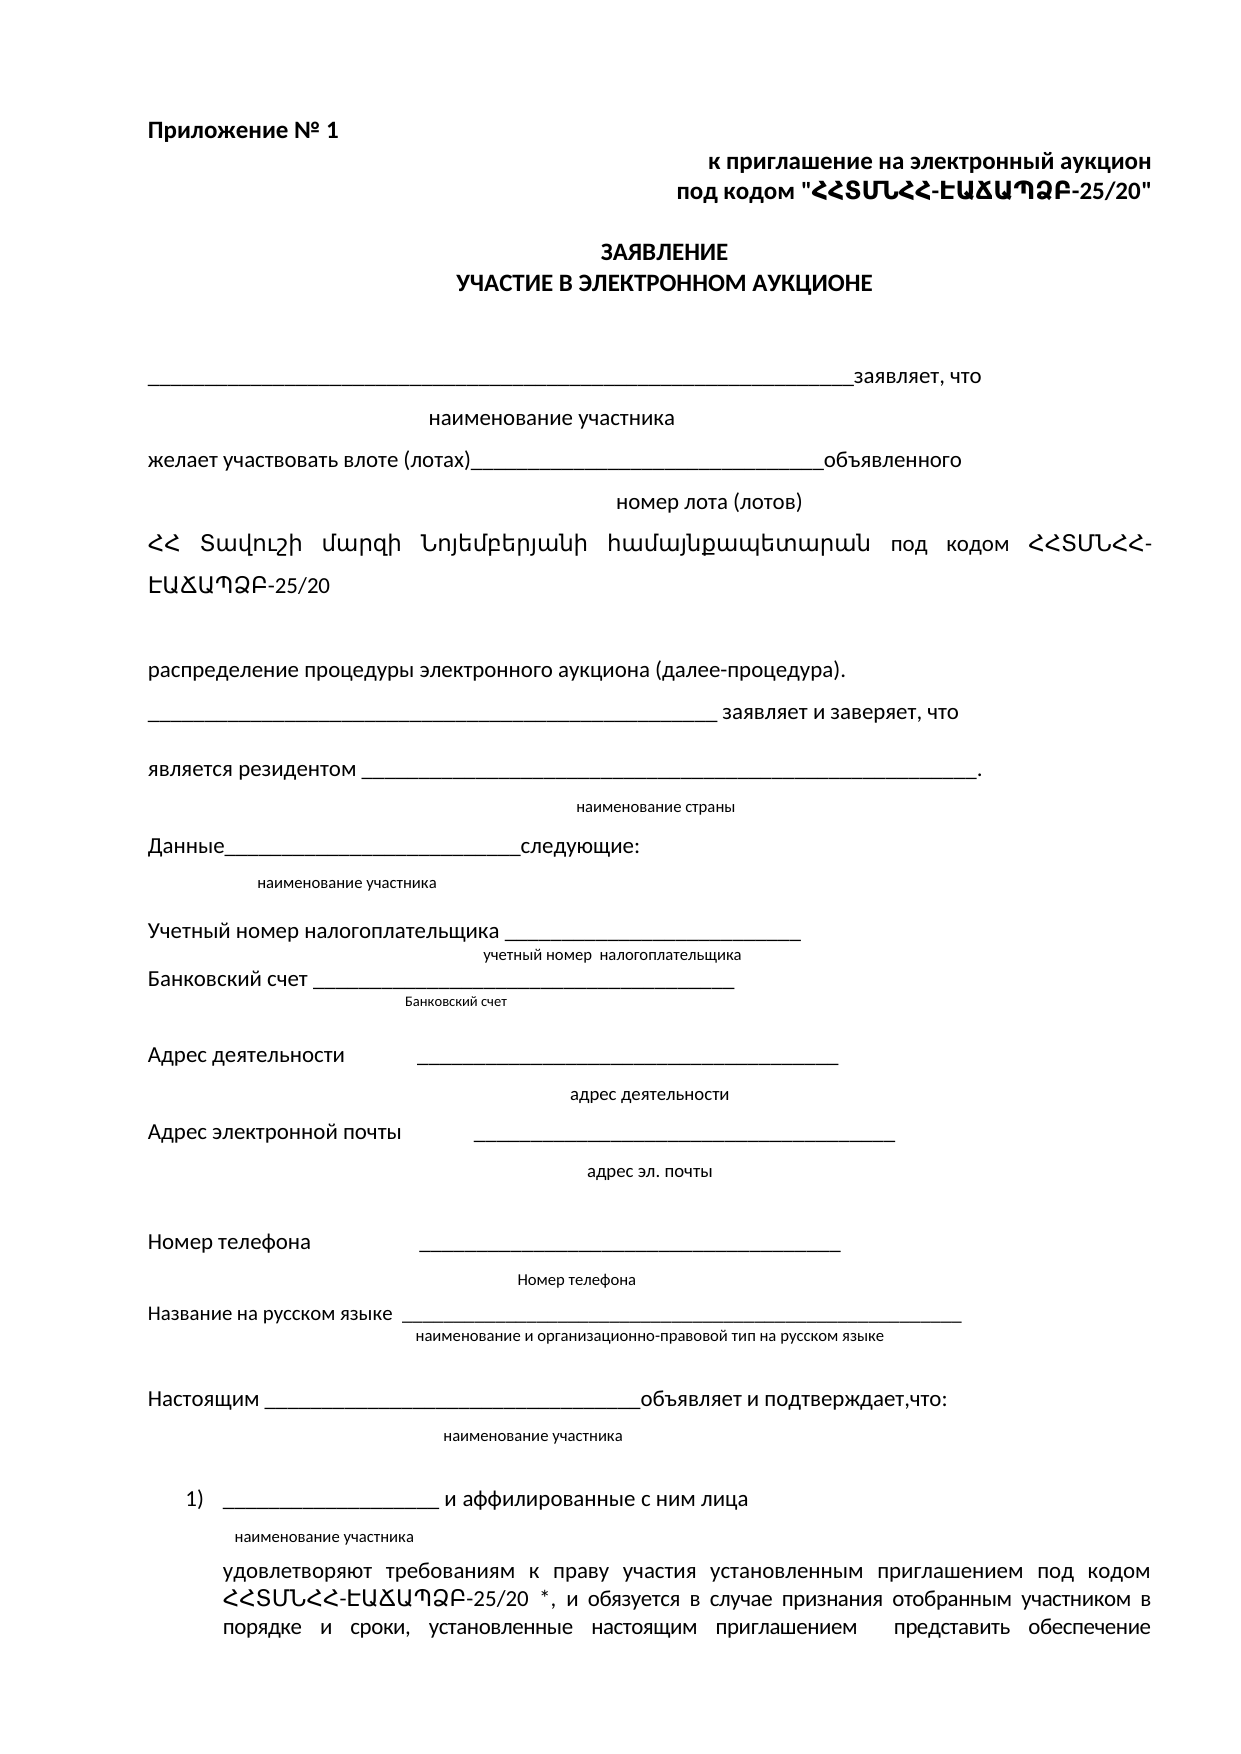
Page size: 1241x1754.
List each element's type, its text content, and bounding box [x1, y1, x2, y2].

text учетный номер налогоплательщика [148, 944, 1152, 964]
text Данные__________________________следующие: [148, 831, 1152, 859]
text ՀՀ Տավուշի մարզի Նոյեմբերյանի համայնքապետարան под кодом ՀՀՏՄՆՀՀ-ԷԱՃԱՊՁԲ-25/20 [148, 529, 1152, 599]
text наименование участника [443, 1426, 1152, 1446]
text желает участвовать влоте (лотах)_______________________________объявленного [148, 445, 1152, 473]
text Учетный номер налогоплательщика __________________________ [148, 916, 1152, 944]
text ЗАЯВЛЕНИЕ [177, 237, 1152, 267]
text Номер телефона _____________________________________ [148, 1227, 1152, 1256]
text под кодом "ՀՀՏՄՆՀՀ-ԷԱՃԱՊՁԲ-25/20" [177, 176, 1152, 206]
text Номер телефона [517, 1269, 1152, 1290]
text 2.4 На этапе аукциона участник представляет сниженные ценовые предложения в порядке, установленном пунктом 2.2 части 2 настоящего приглашения, без необходимости загрузки новых документов в систему. Приложение № 1 [148, 86, 1152, 145]
text распределение процедуры электронного аукциона (далее-процедура). [148, 655, 1152, 683]
text к приглашение на электронный аукцион [177, 145, 1152, 176]
text Название на русском языке ______________________________________________________ [148, 1300, 1152, 1325]
text Банковский счет [148, 992, 1152, 1010]
text ______________________________________________________________заявляет, что [148, 361, 1152, 389]
text наименование участника [428, 403, 1152, 431]
text является резидентом ______________________________________________________. [148, 754, 1152, 783]
text адрес эл. почты [148, 1159, 1152, 1182]
text УЧАСТИЕ В ЭЛЕКТРОННОМ АУКЦИОНЕ [177, 267, 1152, 298]
text наименование участника [148, 873, 1152, 893]
text наименование участника [148, 1526, 1152, 1546]
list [223, 1556, 1152, 1640]
text номер лота (лотов) [606, 487, 1152, 515]
list ___________________ и аффилированные с ним лица [185, 1484, 1152, 1512]
text наименование страны [576, 797, 1152, 817]
text наименование и организационно-правовой тип на русском языке [148, 1325, 1152, 1346]
text адрес деятельности [148, 1082, 1152, 1105]
text Адрес электронной почты _____________________________________ [148, 1117, 1152, 1145]
text Банковский счет _____________________________________ [148, 964, 1152, 992]
text __________________________________________________ заявляет и заверяет, что [148, 697, 1152, 725]
text Адрес деятельности _____________________________________ [148, 1040, 1152, 1068]
text Настоящим _________________________________объявляет и подтверждает,что: [148, 1384, 1152, 1412]
